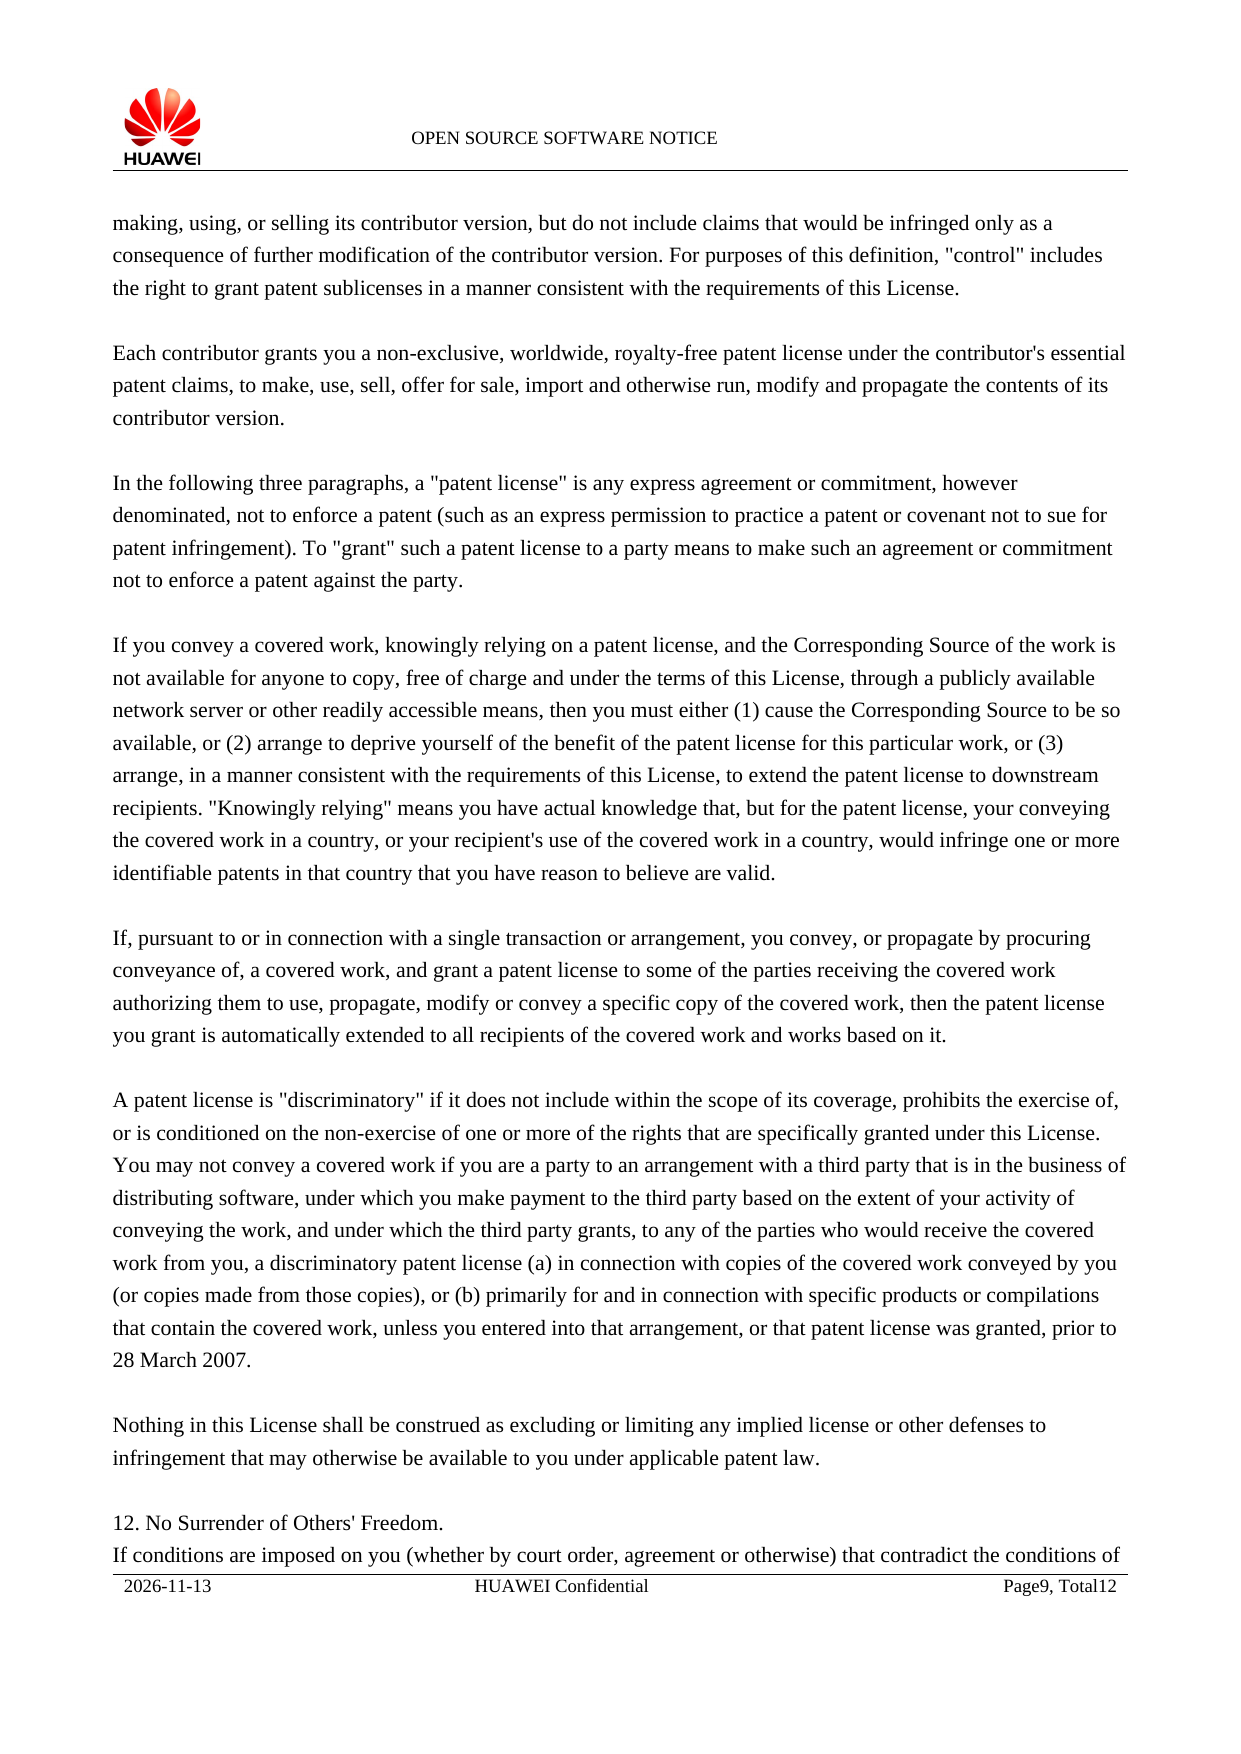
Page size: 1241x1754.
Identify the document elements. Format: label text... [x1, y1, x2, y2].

text If, pursuant to or in connection with a single transaction or arrangement, you convey, or propagate by procuring conveyance of, a covered work, and grant a patent license to some of the parties receiving the covered work authorizing them to use, propagate, modify or convey a specific copy of the covered work, then the patent license you grant is automatically extended to all recipients of the covered work and works based on it. [112, 921, 1128, 1051]
picture [124, 88, 201, 165]
text Nothing in this License shall be construed as excluding or limiting any implied license or other defenses to infringement that may otherwise be available to you under applicable patent law. [112, 1409, 1128, 1474]
text If you convey a covered work, knowingly relying on a patent license, and the Corresponding Source of the work is not available for anyone to copy, free of charge and under the terms of this License, through a publicly available network server or other readily accessible means, then you must either (1) cause the Corresponding Source to be so available, or (2) arrange to deprive yourself of the benefit of the patent license for this particular work, or (3) arrange, in a manner consistent with the requirements of this License, to extend the patent license to downstream recipients. "Knowingly relying" means you have actual knowledge that, but for the patent license, your conveying the covered work in a country, or your recipient's use of the covered work in a country, would infringe one or more identifiable patents in that country that you have reason to believe are valid. [112, 629, 1128, 889]
text In the following three paragraphs, a "patent license" is any express agreement or commitment, however denominated, not to enforce a patent (such as an express permission to practice a patent or covenant not to sue for patent infringement). To "grant" such a patent license to a party means to make such an agreement or commitment not to enforce a patent against the party. [112, 466, 1128, 596]
text A patent license is "discriminatory" if it does not include within the scope of its coverage, prohibits the exercise of, or is conditioned on the non-exercise of one or more of the rights that are specifically granted under this License. You may not convey a covered work if you are a party to an arrangement with a third party that is in the business of distributing software, under which you make payment to the third party based on the extent of your activity of conveying the work, and under which the third party grants, to any of the parties who would receive the covered work from you, a discriminatory patent license (a) in connection with copies of the covered work conveyed by you (or copies made from those copies), or (b) primarily for and in connection with specific products or compilations that contain the covered work, unless you entered into that arrangement, or that patent license was granted, prior to 28 March 2007. [112, 1084, 1128, 1376]
text 12. No Surrender of Others' Freedom. [112, 1506, 1128, 1539]
text Each contributor grants you a non-exclusive, worldwide, royalty-free patent license under the contributor's essential patent claims, to make, use, sell, offer for sale, import and otherwise run, modify and propagate the contents of its contributor version. [112, 336, 1128, 434]
